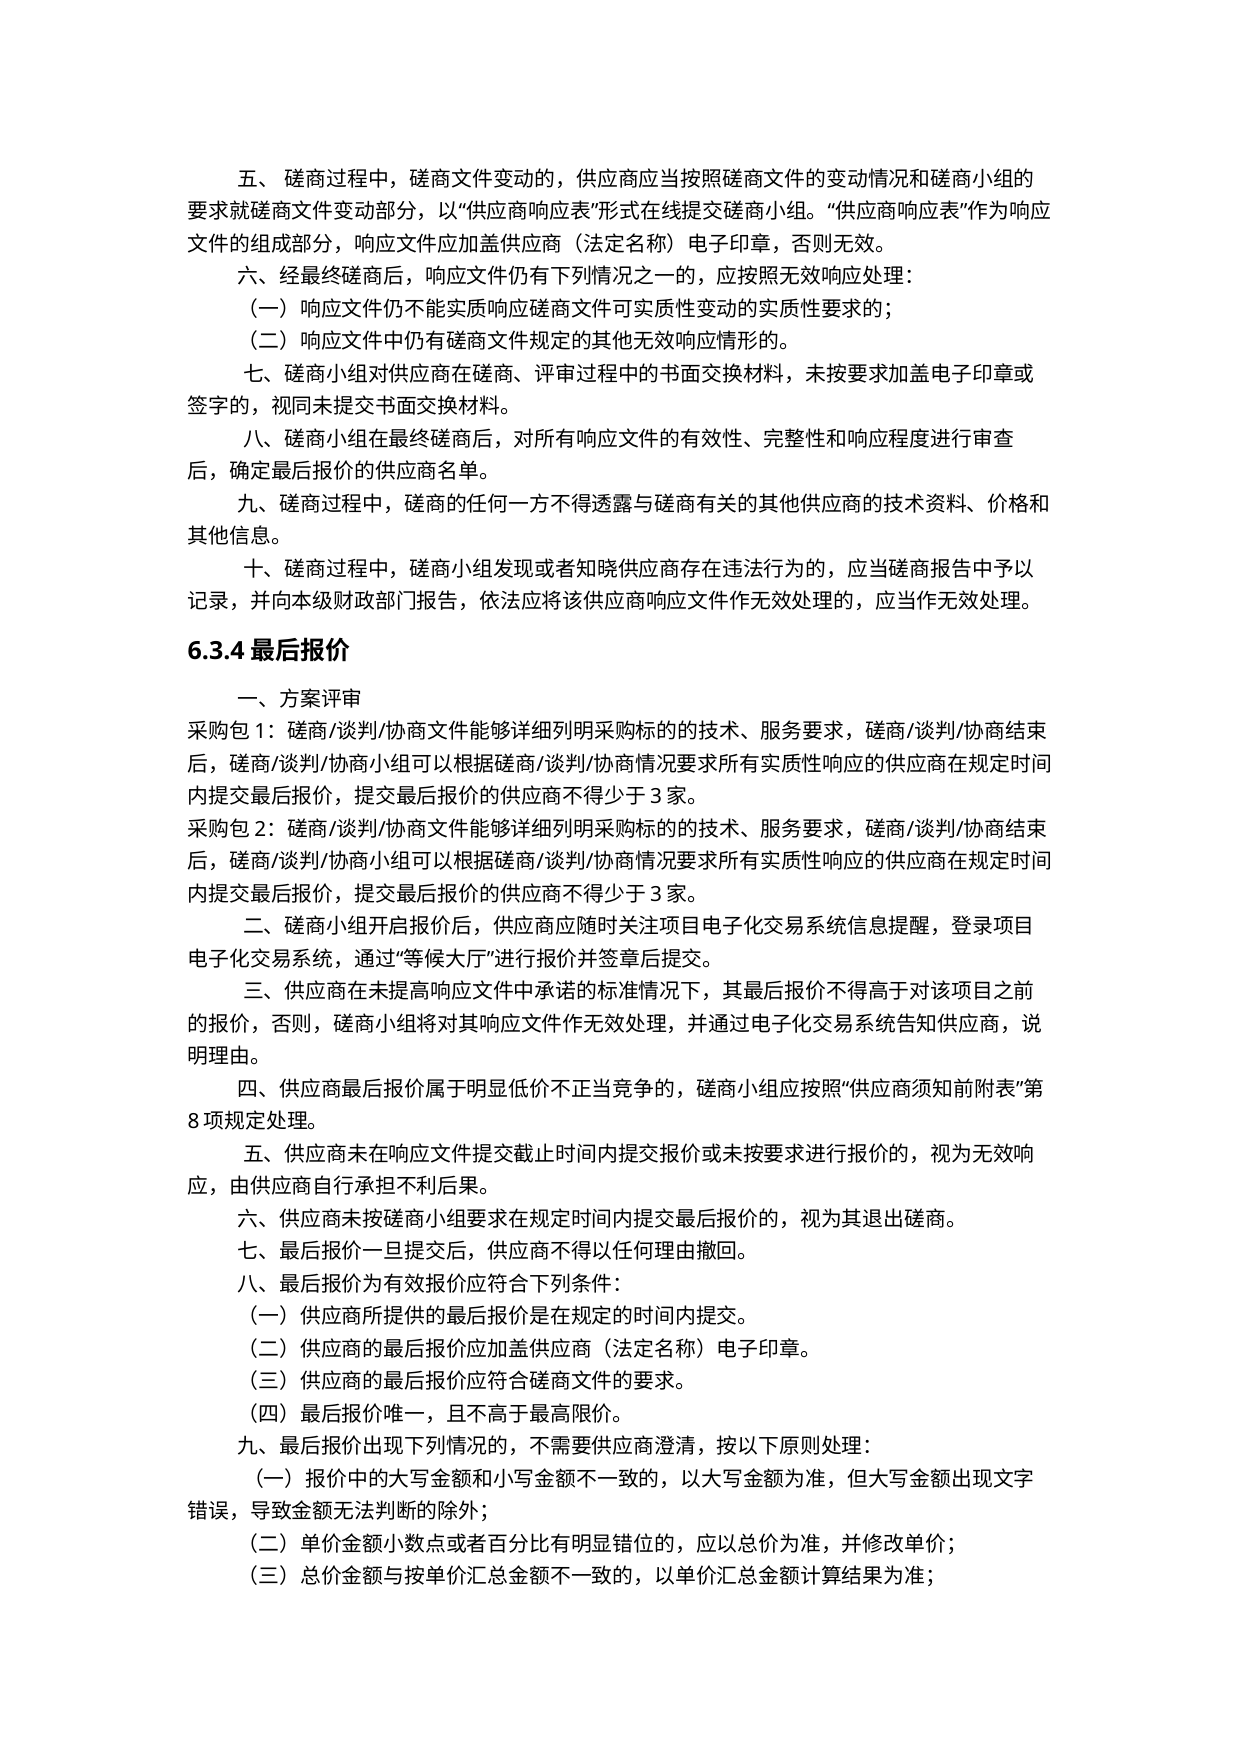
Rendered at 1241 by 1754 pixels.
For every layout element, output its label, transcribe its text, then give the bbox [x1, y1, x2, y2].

text （二）供应商的最后报价应加盖供应商（法定名称）电子印章。 [187, 1332, 1053, 1364]
text 九、磋商过程中，磋商的任何一方不得透露与磋商有关的其他供应商的技术资料、价格和其他信息。 [187, 487, 1053, 552]
text （四）最后报价唯一，且不高于最高限价。 [187, 1397, 1053, 1429]
text 九、最后报价出现下列情况的，不需要供应商澄清，按以下原则处理： [187, 1429, 1053, 1462]
text 采购包2：磋商/谈判/协商文件能够详细列明采购标的的技术、服务要求，磋商/谈判/协商结束后，磋商/谈判/协商小组可以根据磋商/谈判/协商情况要求所有实质性响应的供应商在规定时间内提交最后报价，提交最后报价的供应商不得少于3家。 [187, 812, 1053, 909]
text 五、供应商未在响应文件提交截止时间内提交报价或未按要求进行报价的，视为无效响应，由供应商自行承担不利后果。 [187, 1137, 1053, 1202]
text 二、磋商小组开启报价后，供应商应随时关注项目电子化交易系统信息提醒，登录项目电子化交易系统，通过“等候大厅”进行报价并签章后提交。 [187, 909, 1053, 974]
text （三）供应商的最后报价应符合磋商文件的要求。 [187, 1364, 1053, 1397]
text （二）单价金额小数点或者百分比有明显错位的，应以总价为准，并修改单价； [187, 1527, 1053, 1559]
text 五、 磋商过程中，磋商文件变动的，供应商应当按照磋商文件的变动情况和磋商小组的要求就磋商文件变动部分，以“供应商响应表”形式在线提交磋商小组。“供应商响应表”作为响应文件的组成部分，响应文件应加盖供应商（法定名称）电子印章，否则无效。 [187, 162, 1053, 259]
text 采购包1：磋商/谈判/协商文件能够详细列明采购标的的技术、服务要求，磋商/谈判/协商结束后，磋商/谈判/协商小组可以根据磋商/谈判/协商情况要求所有实质性响应的供应商在规定时间内提交最后报价，提交最后报价的供应商不得少于3家。 [187, 714, 1053, 812]
text 十、磋商过程中，磋商小组发现或者知晓供应商存在违法行为的，应当磋商报告中予以记录，并向本级财政部门报告，依法应将该供应商响应文件作无效处理的，应当作无效处理。 [187, 552, 1053, 617]
text 六、供应商未按磋商小组要求在规定时间内提交最后报价的，视为其退出磋商。 [187, 1202, 1053, 1234]
text 一、方案评审 [187, 682, 1053, 714]
text （一）供应商所提供的最后报价是在规定的时间内提交。 [187, 1299, 1053, 1332]
text （一）报价中的大写金额和小写金额不一致的，以大写金额为准，但大写金额出现文字错误，导致金额无法判断的除外； [187, 1462, 1053, 1527]
text 六、经最终磋商后，响应文件仍有下列情况之一的，应按照无效响应处理： [187, 259, 1053, 292]
text 八、最后报价为有效报价应符合下列条件： [187, 1267, 1053, 1299]
text 七、最后报价一旦提交后，供应商不得以任何理由撤回。 [187, 1234, 1053, 1267]
text （二）响应文件中仍有磋商文件规定的其他无效响应情形的。 [187, 324, 1053, 357]
text 三、供应商在未提高响应文件中承诺的标准情况下，其最后报价不得高于对该项目之前的报价，否则，磋商小组将对其响应文件作无效处理，并通过电子化交易系统告知供应商，说明理由。 [187, 974, 1053, 1072]
text 七、磋商小组对供应商在磋商、评审过程中的书面交换材料，未按要求加盖电子印章或签字的，视同未提交书面交换材料。 [187, 357, 1053, 422]
text 四、供应商最后报价属于明显低价不正当竞争的，磋商小组应按照“供应商须知前附表”第8项规定处理。 [187, 1072, 1053, 1137]
text 八、磋商小组在最终磋商后，对所有响应文件的有效性、完整性和响应程度进行审查后，确定最后报价的供应商名单。 [187, 422, 1053, 487]
text 6.3.4最后报价 [187, 617, 1053, 682]
text （三）总价金额与按单价汇总金额不一致的，以单价汇总金额计算结果为准； [187, 1559, 1053, 1592]
text （一）响应文件仍不能实质响应磋商文件可实质性变动的实质性要求的； [187, 292, 1053, 324]
